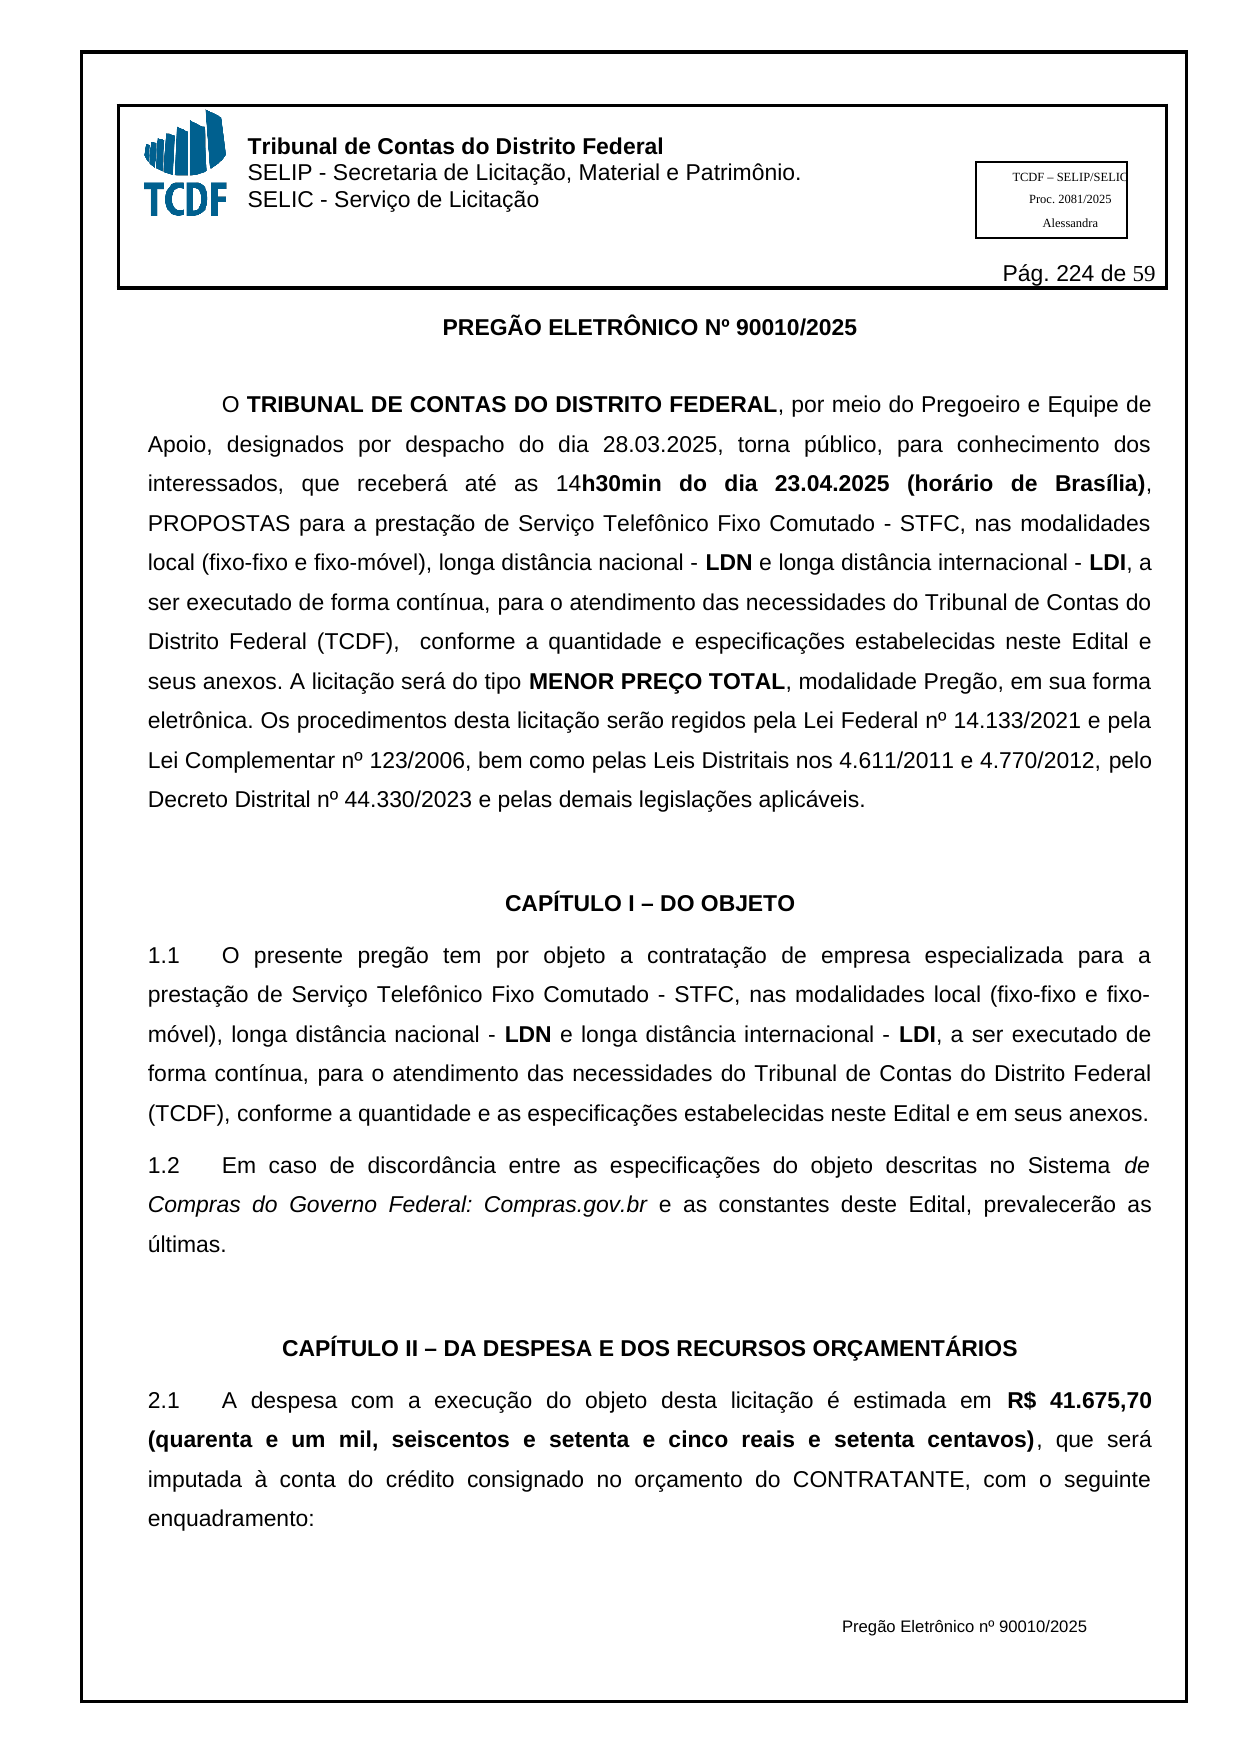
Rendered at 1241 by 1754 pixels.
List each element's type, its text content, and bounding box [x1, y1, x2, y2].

text 1.2 Em caso de discordância entre as especificações do objeto descritas no Sistema de Compras do Governo Federal: Compras.gov.br e as constantes deste Edital, prevalecerão as últimas. [148, 1152, 1152, 1257]
text O TRIBUNAL DE CONTAS DO DISTRITO FEDERAL, por meio do Pregoeiro e Equipe de Apoio, designados por despacho do dia 28.03.2025, torna público, para conhecimento dos interessados, que receberá até as 14h30min do dia 23.04.2025 (horário de Brasília), PROPOSTAS para a prestação de Serviço Telefônico Fixo Comutado - STFC, nas modalidades local (fixo-fixo e fixo-móvel), longa distância nacional - LDN e longa distância internacional - LDI, a ser executado de forma contínua, para o atendimento das necessidades do Tribunal de Contas do Distrito Federal (TCDF), conforme a quantidade e especificações estabelecidas neste Edital e seus anexos. A licitação será do tipo MENOR PREÇO TOTAL, modalidade Pregão, em sua forma eletrônica. Os procedimentos desta licitação serão regidos pela Lei Federal nº 14.133/2021 e pela Lei Complementar nº 123/2006, bem como pelas Leis Distritais nos 4.611/2011 e 4.770/2012, pelo Decreto Distrital nº 44.330/2023 e pelas demais legislações aplicáveis. [148, 391, 1152, 812]
text 2.1 A despesa com a execução do objeto desta licitação é estimada em R$ 41.675,70 (quarenta e um mil, seiscentos e setenta e cinco reais e setenta centavos), que será imputada à conta do crédito consignado no orçamento do CONTRATANTE, com o seguinte enquadramento: [148, 1387, 1152, 1532]
picture [129, 107, 241, 218]
text Capítulo Ii – DA despesa e dos recursos orçamentários [148, 1335, 1152, 1361]
text CAPÍTULO I – DO OBJETO [148, 890, 1152, 916]
text 1.1 O presente pregão tem por objeto a contratação de empresa especializada para a prestação de Serviço Telefônico Fixo Comutado - STFC, nas modalidades local (fixo-fixo e fixo-móvel), longa distância nacional - LDN e longa distância internacional - LDI, a ser executado de forma contínua, para o atendimento das necessidades do Tribunal de Contas do Distrito Federal (TCDF), conforme a quantidade e as especificações estabelecidas neste Edital e em seus anexos. [148, 942, 1152, 1126]
text PREGÃO ELETRÔNICO Nº 90010/2025 [148, 313, 1152, 340]
